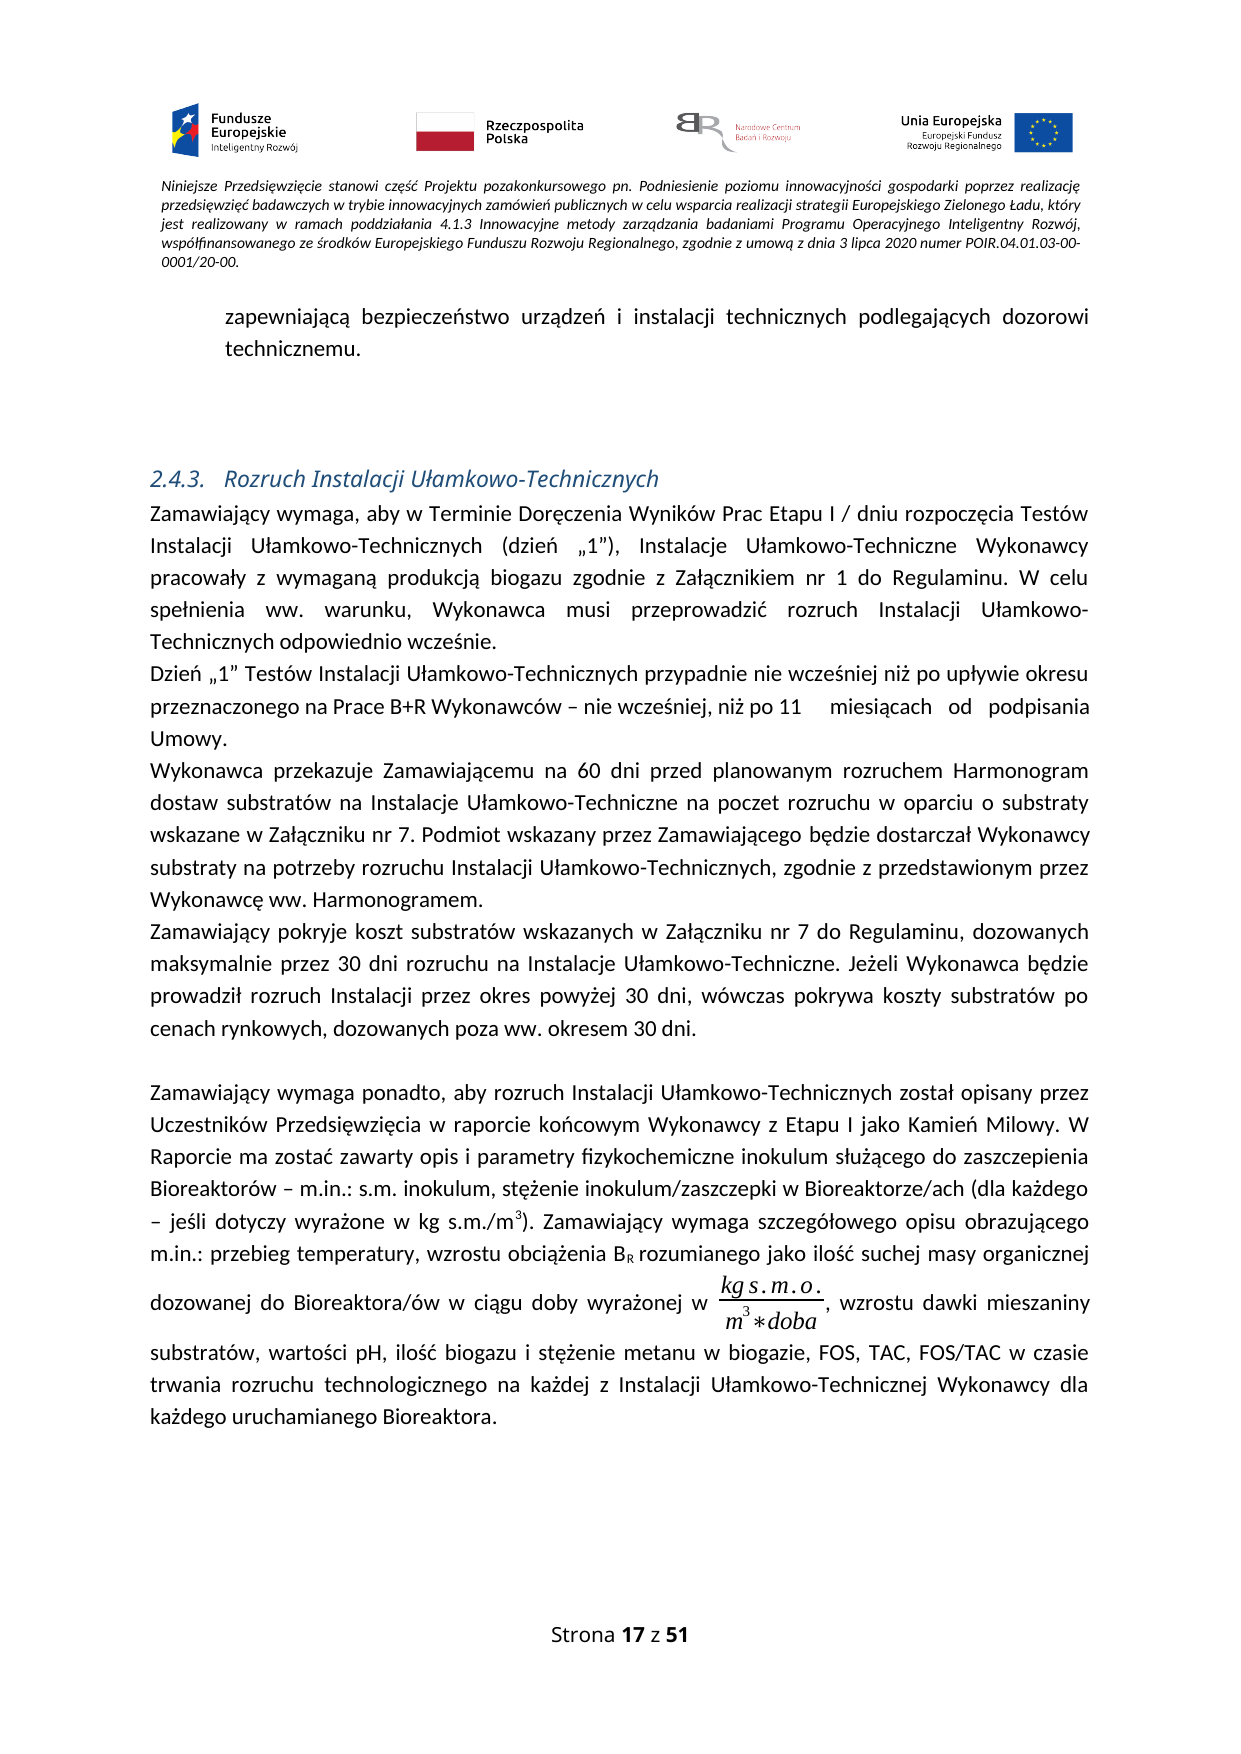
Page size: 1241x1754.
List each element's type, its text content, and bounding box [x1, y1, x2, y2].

text Dzień „1” Testów Instalacji Ułamkowo-Technicznych przypadnie nie wcześniej niż po upływie okresu przeznaczonego na Prace B+R Wykonawców – nie wcześniej, niż po 11 miesiącach od podpisania Umowy. [150, 659, 1090, 752]
text Zamawiający wymaga ponadto, aby rozruch Instalacji Ułamkowo-Technicznych został opisany przez Uczestników Przedsięwzięcia w raporcie końcowym Wykonawcy z Etapu I jako Kamień Milowy. W Raporcie ma zostać zawarty opis i parametry fizykochemiczne inokulum służącego do zaszczepienia Bioreaktorów – m.in.: s.m. inokulum, stężenie inokulum/zaszczepki w Bioreaktorze/ach (dla każdego – jeśli dotyczy wyrażone w kg s.m./m3). Zamawiający wymaga szczegółowego opisu obrazującego m.in.: przebieg temperatury, wzrostu obciążenia BR rozumianego jako ilość suchej masy organicznej dozowanej do Bioreaktora/ów w ciągu doby wyrażonej w , wzrostu dawki mieszaniny substratów, wartości pH, ilość biogazu i stężenie metanu w biogazie, FOS, TAC, FOS/TAC w czasie trwania rozruchu technologicznego na każdej z Instalacji Ułamkowo-Technicznej Wykonawcy dla każdego uruchamianego Bioreaktora. [150, 1078, 1090, 1430]
list Rozruch Instalacji Ułamkowo-Technicznych [150, 463, 1090, 494]
text Wykonawca przekazuje Zamawiającemu na 60 dni przed planowanym rozruchem Harmonogram dostaw substratów na Instalacje Ułamkowo-Techniczne na poczet rozruchu w oparciu o substraty wskazane w Załączniku nr 7. Podmiot wskazany przez Zamawiającego będzie dostarczał Wykonawcy substraty na potrzeby rozruchu Instalacji Ułamkowo-Technicznych, zgodnie z przedstawionym przez Wykonawcę ww. Harmonogramem. [150, 756, 1090, 913]
text Zamawiający wymaga, aby w Terminie Doręczenia Wyników Prac Etapu I / dniu rozpoczęcia Testów Instalacji Ułamkowo-Technicznych (dzień „1”), Instalacje Ułamkowo-Techniczne Wykonawcy pracowały z wymaganą produkcją biogazu zgodnie z Załącznikiem nr 1 do Regulaminu. W celu spełnienia ww. warunku, Wykonawca musi przeprowadzić rozruch Instalacji Ułamkowo-Technicznych odpowiednio wcześnie. [150, 499, 1090, 655]
text Zamawiający pokryje koszt substratów wskazanych w Załączniku nr 7 do Regulaminu, dozowanych maksymalnie przez 30 dni rozruchu na Instalacje Ułamkowo-Techniczne. Jeżeli Wykonawca będzie prowadził rozruch Instalacji przez okres powyżej 30 dni, wówczas pokrywa koszty substratów po cenach rynkowych, dozowanych poza ww. okresem 30 dni. [150, 917, 1090, 1042]
picture [172, 103, 1073, 157]
